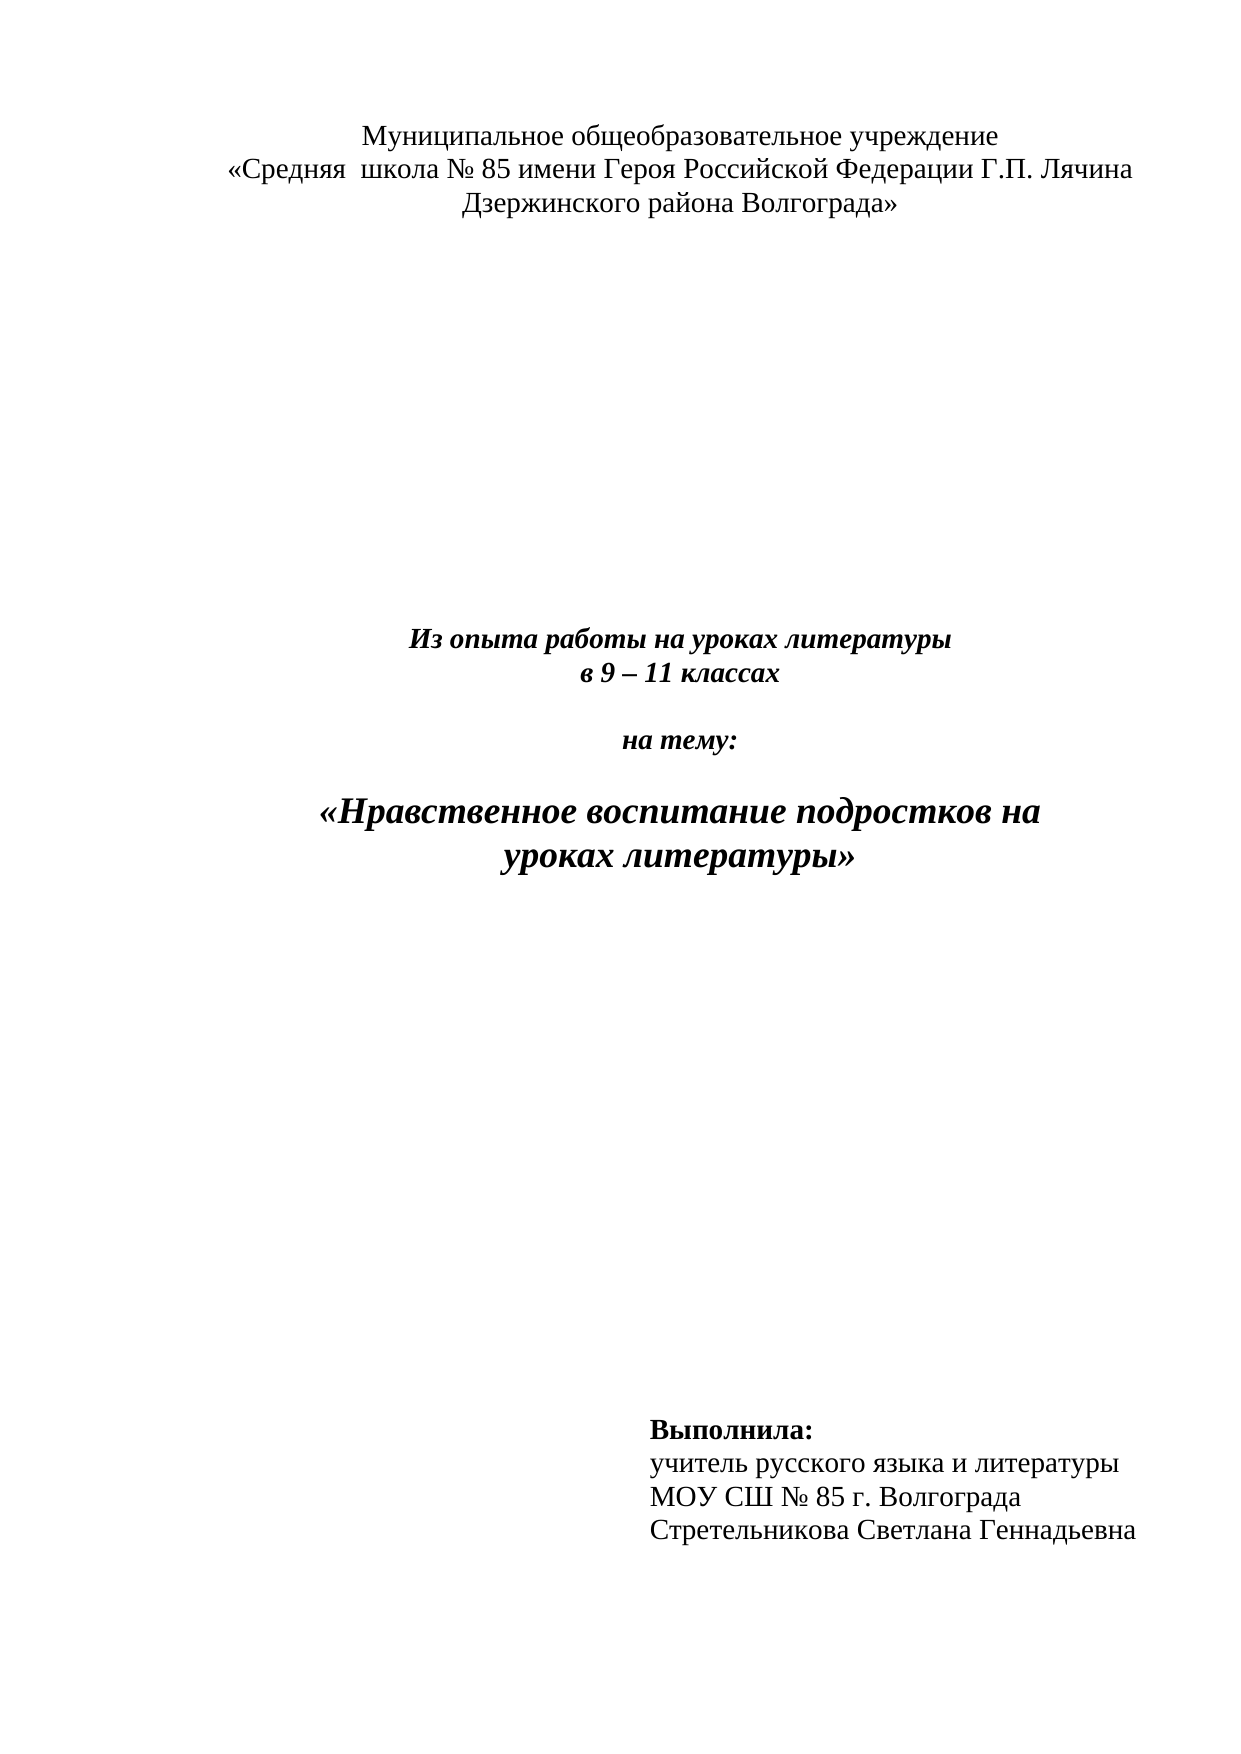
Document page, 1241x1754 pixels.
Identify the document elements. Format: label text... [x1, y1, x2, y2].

text Муниципальное общеобразовательное учреждение [177, 118, 1152, 152]
text на тему: [177, 722, 1152, 755]
text учитель русского языка и литературы [649, 1445, 1152, 1479]
text Стретельникова Светлана Геннадьевна [649, 1512, 1152, 1546]
text «Нравственное воспитание подростков на [177, 789, 1152, 832]
text МОУ СШ № 85 г. Волгограда [649, 1479, 1152, 1512]
text уроках литературы» [177, 832, 1152, 875]
text Из опыта работы на уроках литературы [177, 621, 1152, 655]
text в 9 – 11 классах [177, 655, 1152, 688]
text Выполнила: [649, 1412, 1152, 1445]
text «Средняя школа № 85 имени Героя Российской Федерации Г.П. Лячина [177, 152, 1152, 185]
text Дзержинского района Волгограда» [177, 185, 1152, 219]
